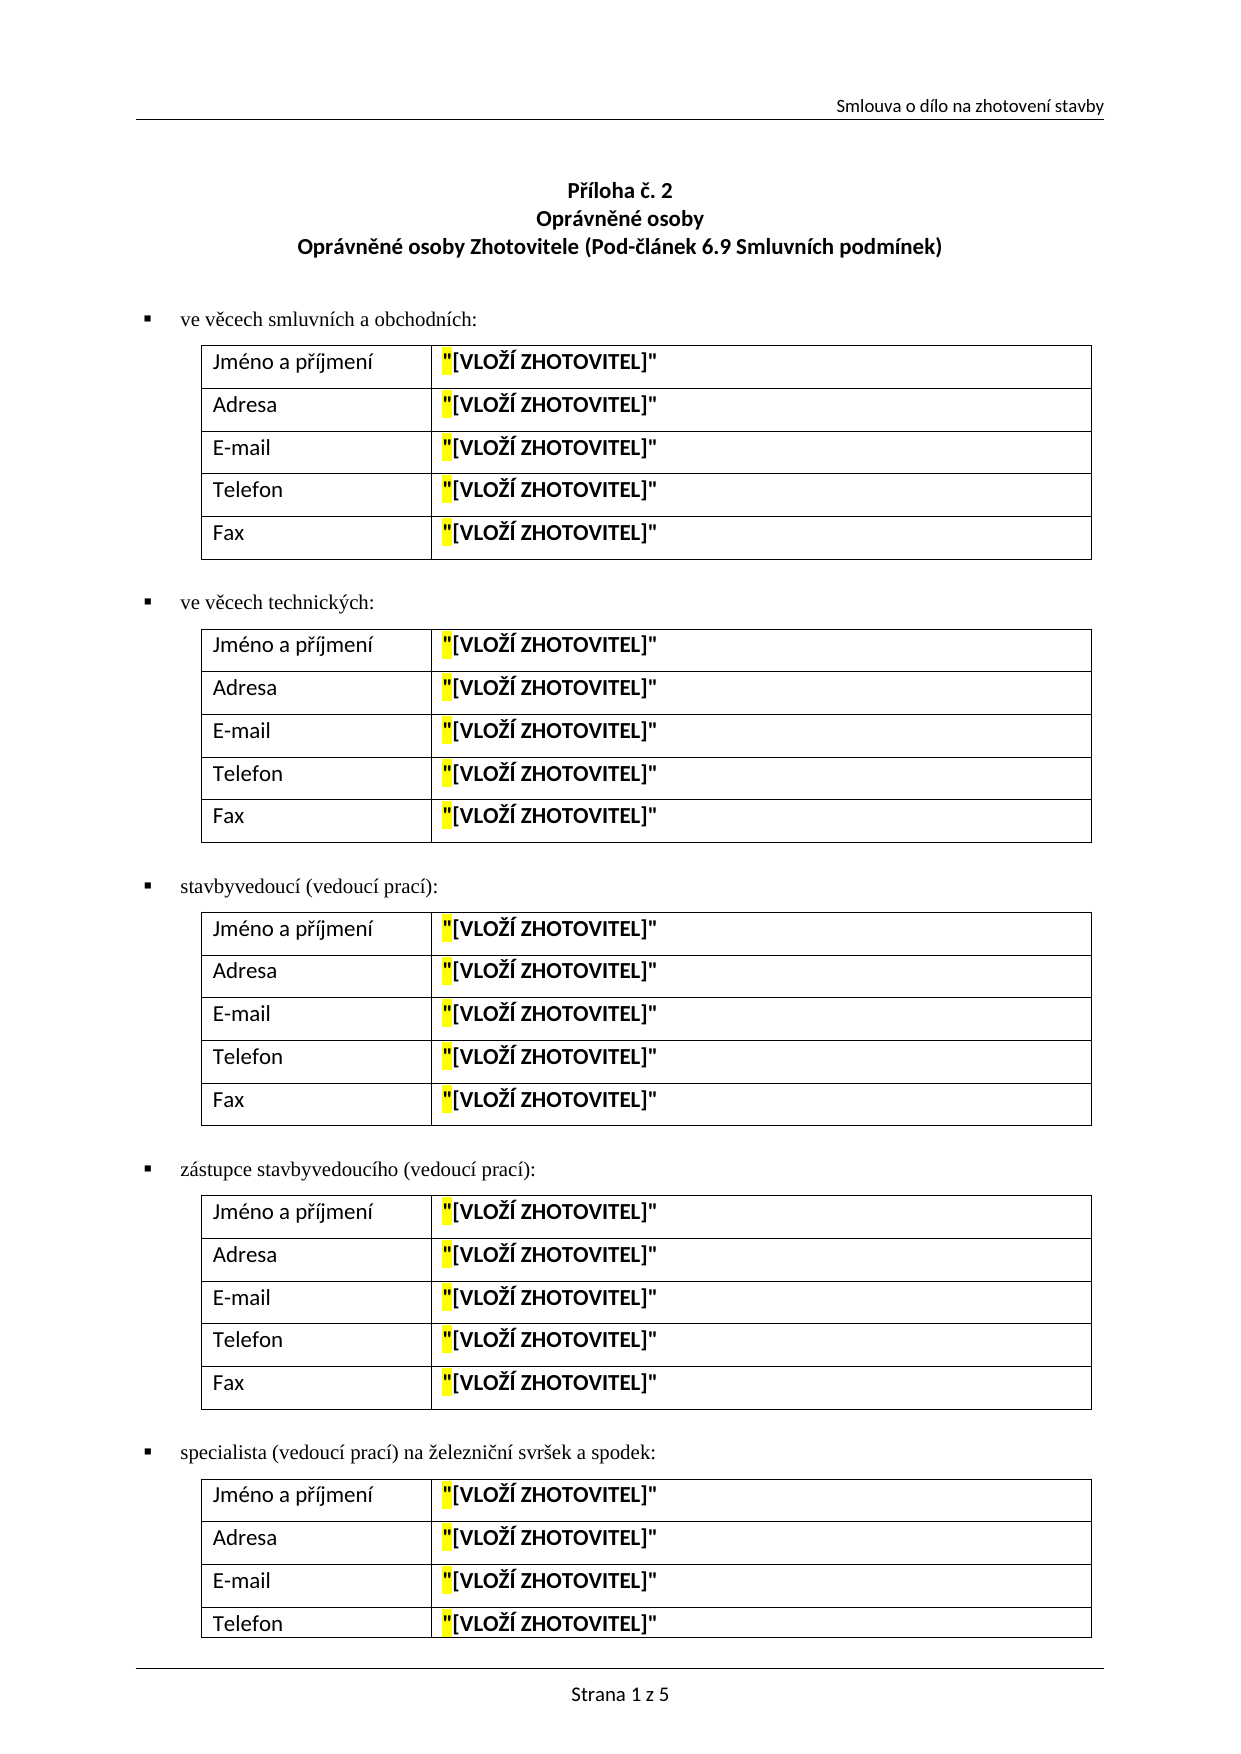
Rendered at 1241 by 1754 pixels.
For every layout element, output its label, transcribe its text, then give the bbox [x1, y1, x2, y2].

table_cell [432, 758, 1091, 799]
table_cell [432, 474, 1091, 516]
table_cell Adresa [202, 672, 431, 714]
table_cell Telefon [202, 1608, 431, 1637]
table_cell Adresa [202, 956, 431, 997]
table_cell Adresa [202, 389, 431, 431]
table_header Jméno a příjmení [202, 1480, 431, 1521]
table_cell [432, 672, 1091, 714]
table_cell E-mail [202, 998, 431, 1040]
table_cell Adresa [202, 1522, 431, 1564]
table_header Jméno a příjmení [202, 346, 431, 388]
table_cell [432, 1324, 1091, 1366]
table_cell Fax [202, 517, 431, 559]
table_cell Telefon [202, 474, 431, 516]
table_header Jméno a příjmení [202, 630, 431, 671]
table_cell [432, 1522, 1091, 1564]
table_cell Adresa [202, 1239, 431, 1281]
table_cell E-mail [202, 432, 431, 473]
table_cell [432, 800, 1091, 842]
table_header [432, 1196, 1091, 1238]
table_header [432, 1480, 1091, 1521]
table_cell [432, 1084, 1091, 1125]
table_header [432, 346, 1091, 388]
table_cell [432, 1239, 1091, 1281]
table_header [432, 630, 1091, 671]
text Příloha č. 2 [136, 176, 1104, 204]
text Oprávněné osoby [136, 204, 1104, 232]
table_cell E-mail [202, 1565, 431, 1607]
table_cell Telefon [202, 758, 431, 799]
list stavbyvedoucí (vedoucí prací): [143, 868, 1104, 899]
table_cell Fax [202, 1367, 431, 1409]
table_header [432, 913, 1091, 954]
table_cell Fax [202, 800, 431, 842]
table_cell Telefon [202, 1324, 431, 1366]
table_header Jméno a příjmení [202, 913, 431, 954]
list ve věcech smluvních a obchodních: [143, 301, 1104, 333]
table_cell [432, 517, 1091, 559]
table_header Jméno a příjmení [202, 1196, 431, 1238]
table_cell Telefon [202, 1041, 431, 1083]
table_cell [432, 1608, 1091, 1637]
table_cell [432, 1282, 1091, 1323]
table_cell Fax [202, 1084, 431, 1125]
table_cell [432, 1367, 1091, 1409]
table_cell [432, 1565, 1091, 1607]
table_cell [432, 432, 1091, 473]
text Oprávněné osoby Zhotovitele (Pod-článek 6.9 Smluvních podmínek) [136, 232, 1104, 260]
list zástupce stavbyvedoucího (vedoucí prací): [143, 1151, 1104, 1183]
table_cell [432, 1041, 1091, 1083]
table_cell [432, 715, 1091, 757]
table_cell E-mail [202, 715, 431, 757]
list specialista (vedoucí prací) na železniční svršek a spodek: [143, 1435, 1104, 1466]
table_cell [432, 956, 1091, 997]
table_cell E-mail [202, 1282, 431, 1323]
table_cell [432, 998, 1091, 1040]
list ve věcech technických: [143, 585, 1104, 616]
table_cell [432, 389, 1091, 431]
